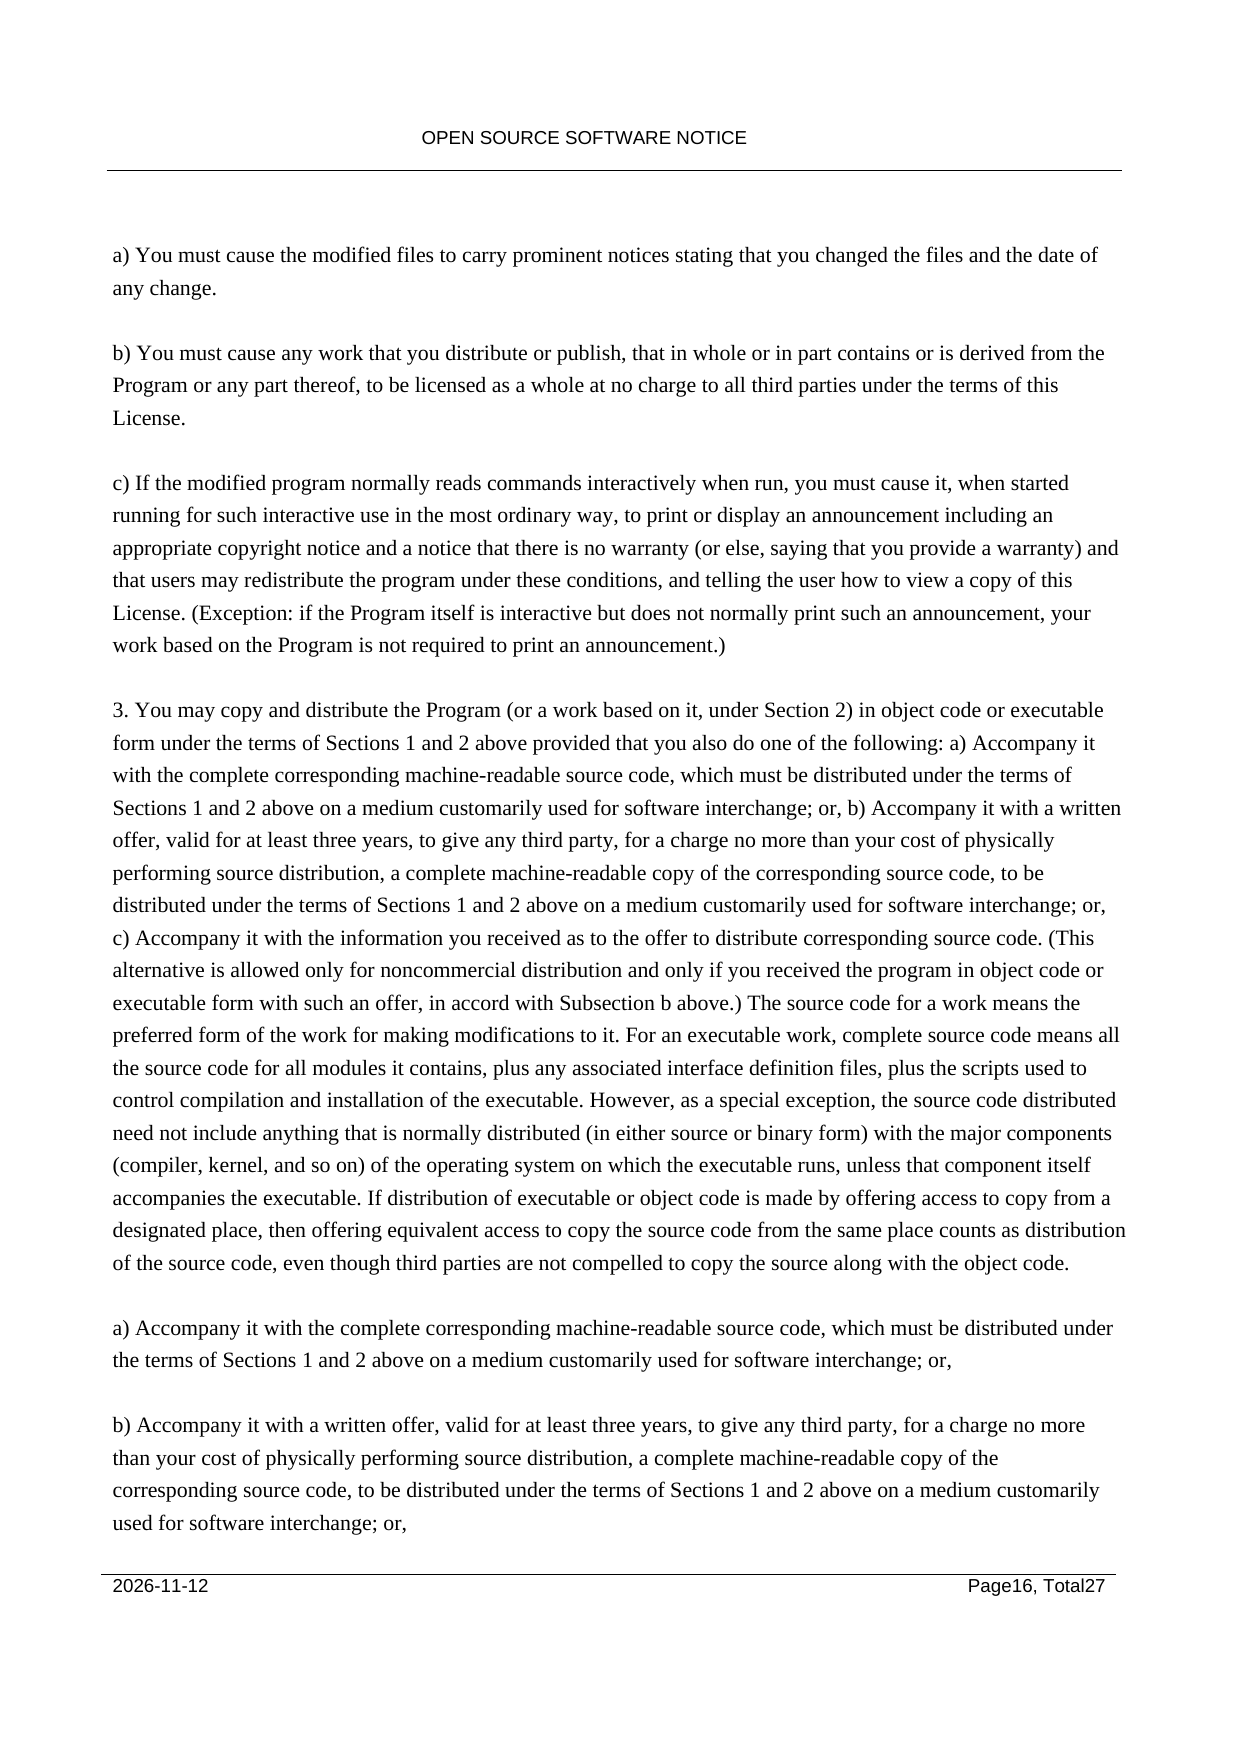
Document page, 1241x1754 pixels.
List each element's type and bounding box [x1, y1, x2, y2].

text [112, 206, 1128, 1539]
